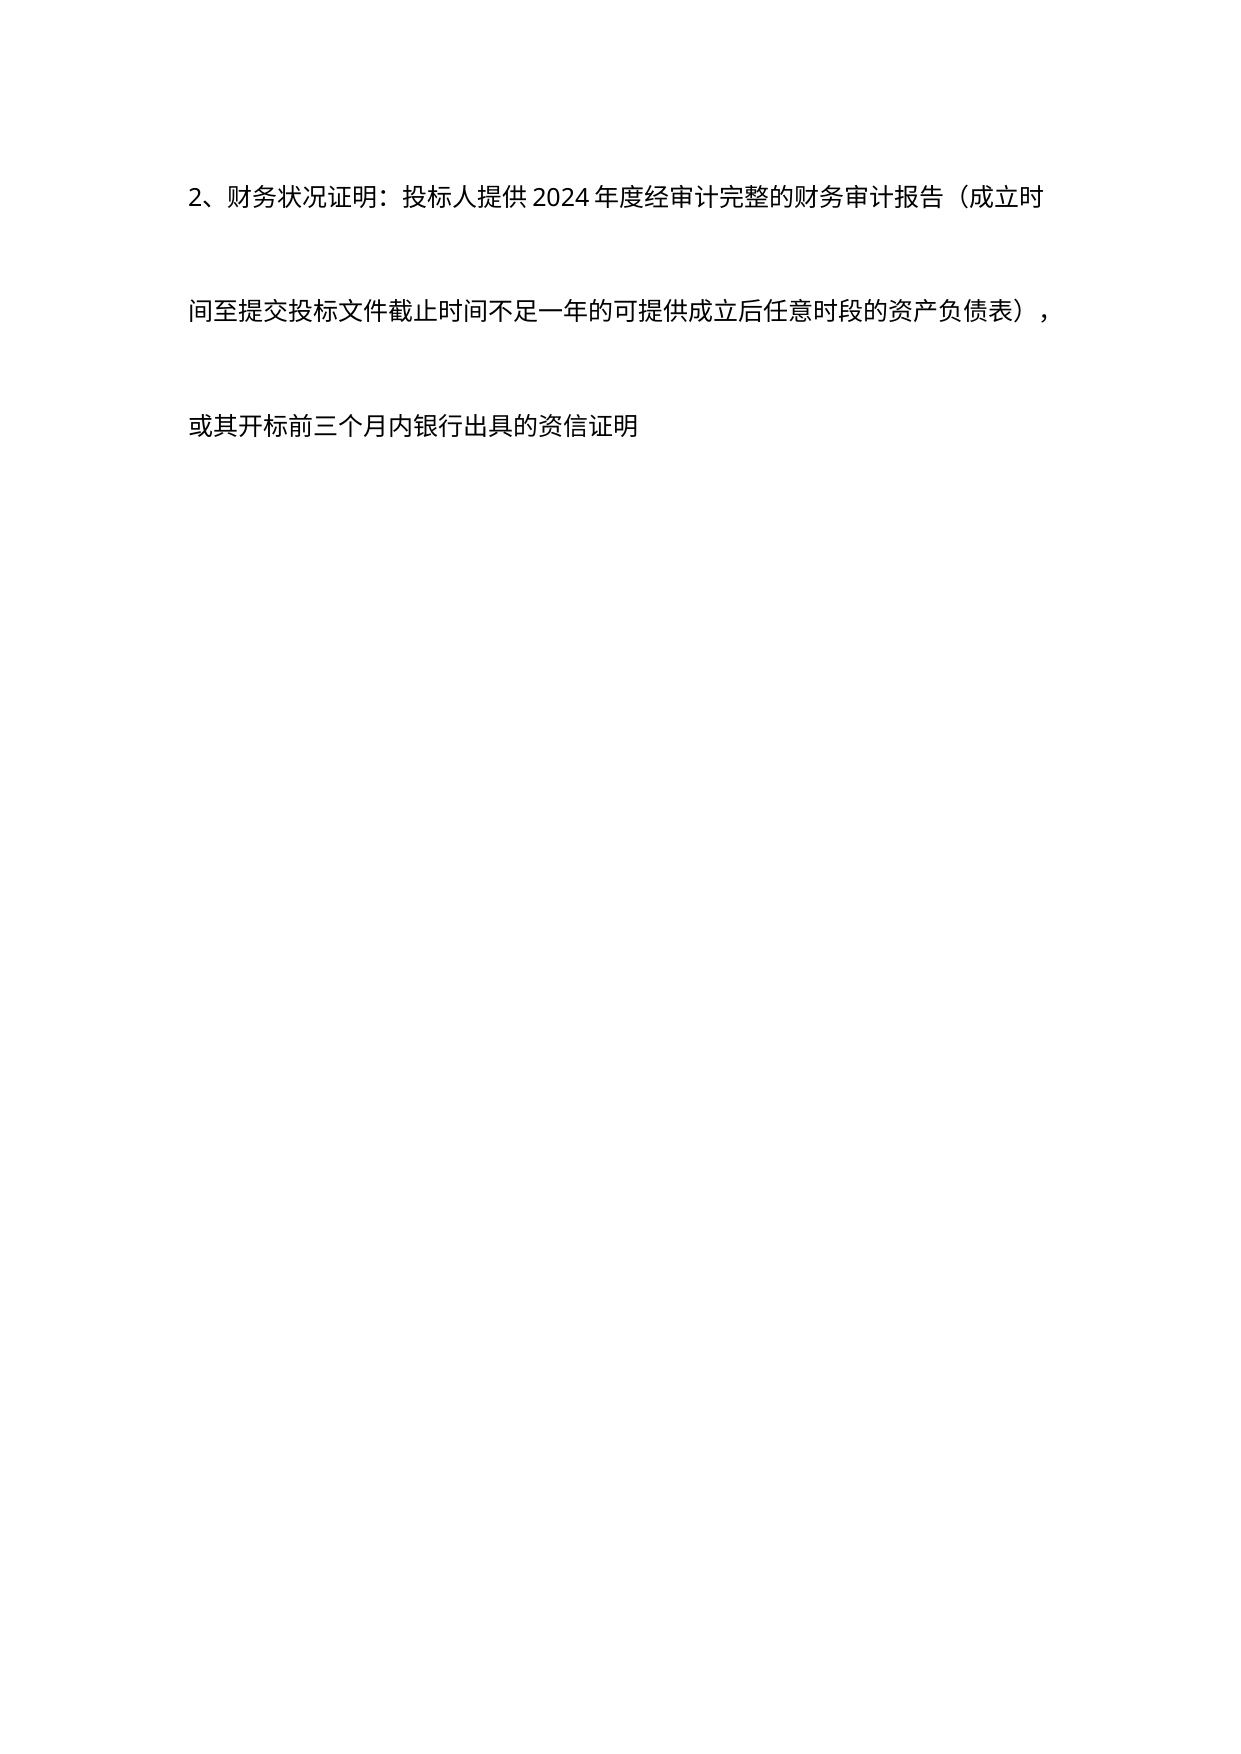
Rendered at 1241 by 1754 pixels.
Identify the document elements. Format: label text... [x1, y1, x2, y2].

text 2、财务状况证明：投标人提供2024年度经审计完整的财务审计报告（成立时间至提交投标文件截止时间不足一年的可提供成立后任意时段的资产负债表），或其开标前三个月内银行出具的资信证明 [188, 162, 1052, 457]
